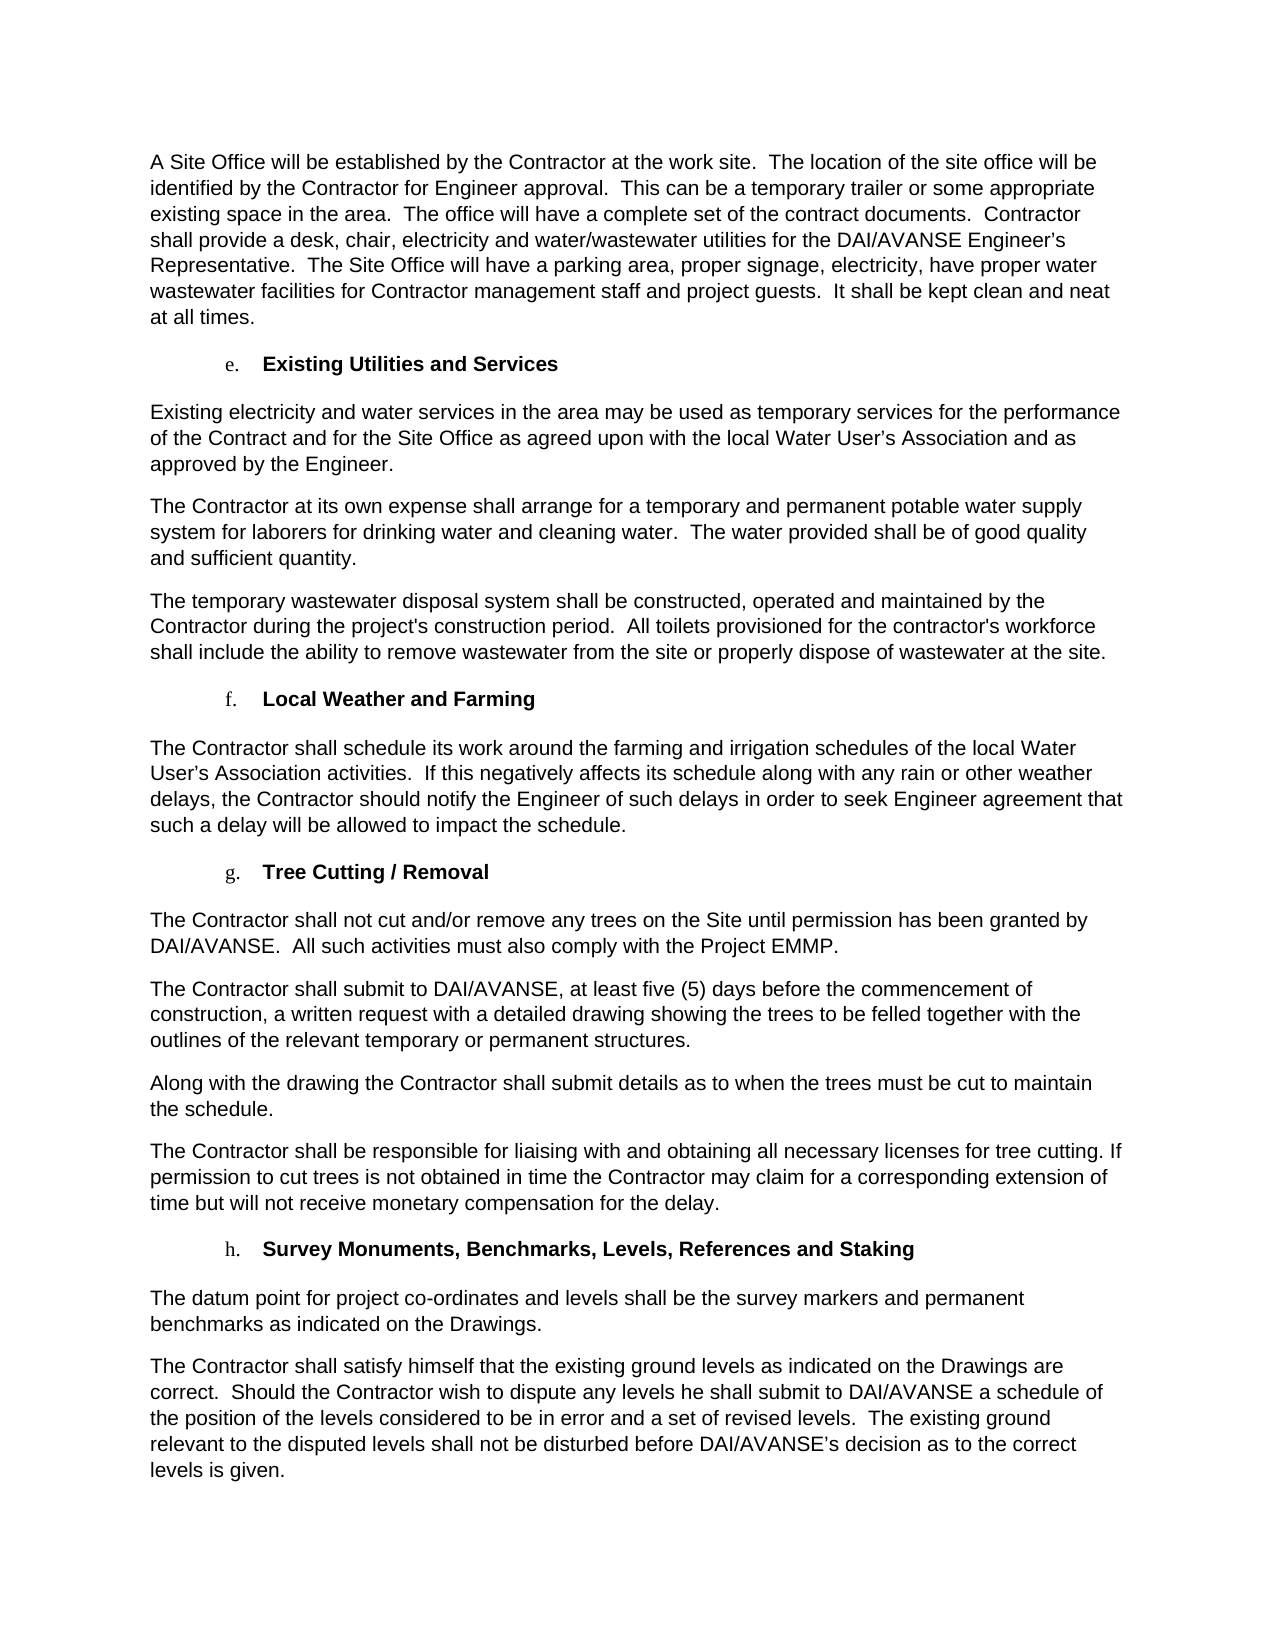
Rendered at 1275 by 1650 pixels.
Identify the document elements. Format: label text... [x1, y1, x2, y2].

text The Contractor at its own expense shall arrange for a temporary and permanent potable water supply system for laborers for drinking water and cleaning water. The water provided shall be of good quality and sufficient quantity. [150, 494, 1125, 570]
text The Contractor shall be responsible for liaising with and obtaining all necessary licenses for tree cutting. If permission to cut trees is not obtained in time the Contractor may claim for a corresponding extension of time but will not receive monetary compensation for the delay. [150, 1139, 1125, 1214]
text The Contractor shall schedule its work around the farming and irrigation schedules of the local Water User’s Association activities. If this negatively affects its schedule along with any rain or other weather delays, the Contractor should notify the Engineer of such delays in order to seek Engineer agreement that such a delay will be allowed to impact the schedule. [150, 735, 1125, 837]
text The Contractor shall satisfy himself that the existing ground levels as indicated on the Drawings are correct. Should the Contractor wish to dispute any levels he shall submit to DAI/AVANSE a schedule of the position of the levels considered to be in error and a set of revised levels. The existing ground relevant to the disputed levels shall not be disturbed before DAI/AVANSE’s decision as to the correct levels is given. [150, 1354, 1125, 1481]
text Along with the drawing the Contractor shall submit details as to when the trees must be cut to maintain the schedule. [150, 1071, 1125, 1120]
subtitle Tree Cutting / Removal [225, 859, 1125, 884]
text A Site Office will be established by the Contractor at the work site. The location of the site office will be identified by the Contractor for Engineer approval. This can be a temporary trailer or some appropriate existing space in the area. The office will have a complete set of the contract documents. Contractor shall provide a desk, chair, electricity and water/wastewater utilities for the DAI/AVANSE Engineer’s Representative. The Site Office will have a parking area, proper signage, electricity, have proper water wastewater facilities for Contractor management staff and project guests. It shall be kept clean and neat at all times. [150, 150, 1125, 329]
subtitle Local Weather and Farming [225, 687, 1125, 711]
text Existing electricity and water services in the area may be used as temporary services for the performance of the Contract and for the Site Office as agreed upon with the local Water User’s Association and as approved by the Engineer. [150, 400, 1125, 476]
text The temporary wastewater disposal system shall be constructed, operated and maintained by the Contractor during the project's construction period. All toilets provisioned for the contractor's workforce shall include the ability to remove wastewater from the site or properly dispose of wastewater at the site. [150, 588, 1125, 664]
text The Contractor shall not cut and/or remove any trees on the Site until permission has been granted by DAI/AVANSE. All such activities must also comply with the Project EMMP. [150, 908, 1125, 958]
text The datum point for project co-ordinates and levels shall be the survey markers and permanent benchmarks as indicated on the Drawings. [150, 1286, 1125, 1336]
text The Contractor shall submit to DAI/AVANSE, at least five (5) days before the commencement of construction, a written request with a detailed drawing showing the trees to be felled together with the outlines of the relevant temporary or permanent structures. [150, 976, 1125, 1052]
subtitle Survey Monuments, Benchmarks, Levels, References and Staking [225, 1237, 1125, 1261]
subtitle Existing Utilities and Services [225, 352, 1125, 376]
